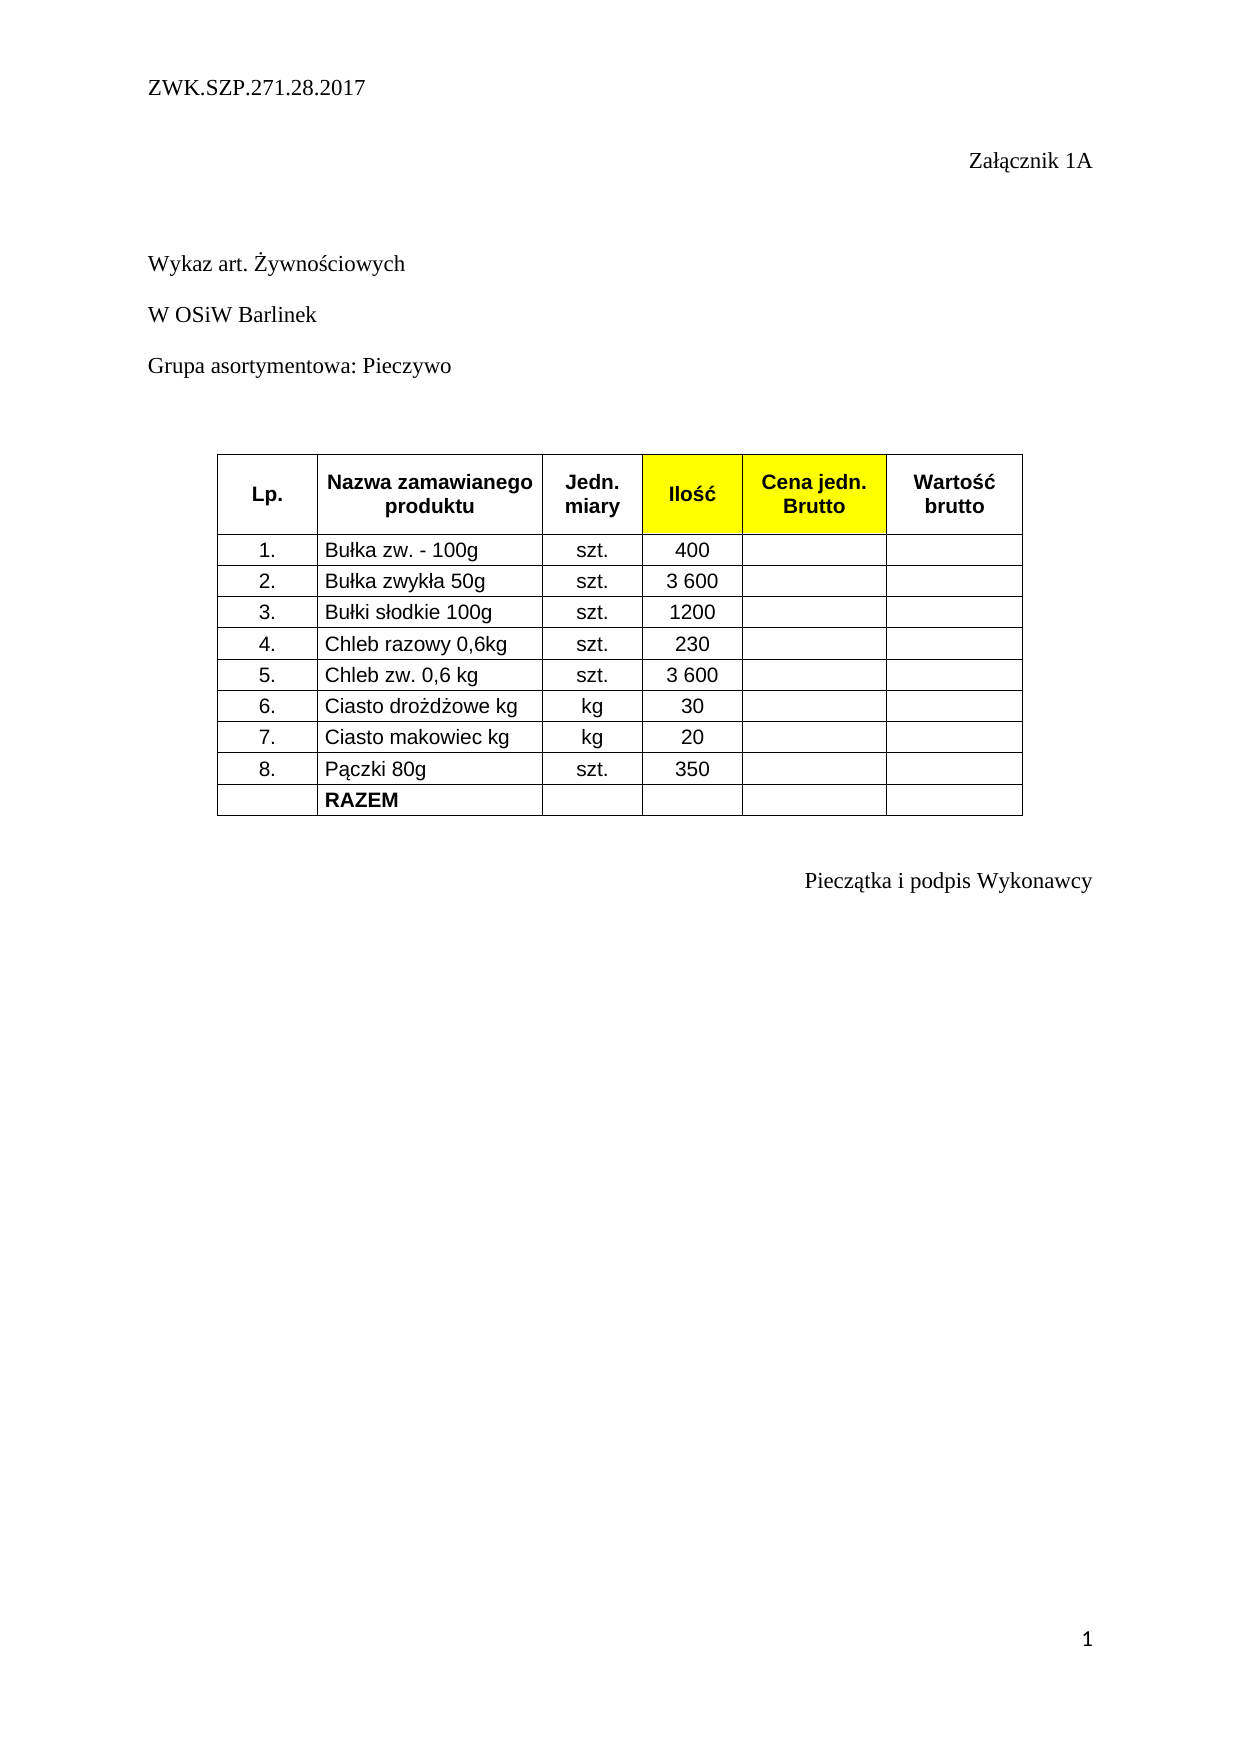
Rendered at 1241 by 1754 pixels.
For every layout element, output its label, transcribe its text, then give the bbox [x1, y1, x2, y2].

text Pieczątka i podpis Wykonawcy [148, 867, 1093, 893]
table_cell 7. [218, 722, 317, 752]
table_cell Bułka zw. - 100g [318, 535, 542, 565]
table_cell 3 600 [643, 566, 742, 596]
table_header Ilość [643, 455, 742, 533]
table_cell Bułki słodkie 100g [318, 597, 542, 627]
table_cell [887, 628, 1022, 658]
table_cell 1. [218, 535, 317, 565]
table_header Jedn. miary [543, 455, 642, 533]
table_cell [887, 785, 1022, 815]
text Załącznik 1A [148, 148, 1093, 174]
table_cell [743, 566, 886, 596]
table_cell [743, 691, 886, 721]
table_cell [218, 785, 317, 815]
table_cell 3 600 [643, 660, 742, 690]
table_cell szt. [543, 753, 642, 783]
table_cell szt. [543, 660, 642, 690]
table_cell [743, 628, 886, 658]
table_header Wartość brutto [887, 455, 1022, 533]
table_cell [643, 785, 742, 815]
table_cell kg [543, 722, 642, 752]
table_cell Ciasto drożdżowe kg [318, 691, 542, 721]
table_cell 30 [643, 691, 742, 721]
table_cell 5. [218, 660, 317, 690]
table_cell Ciasto makowiec kg [318, 722, 542, 752]
table_cell RAZEM [318, 785, 542, 815]
table_cell kg [543, 691, 642, 721]
table_cell Chleb zw. 0,6 kg [318, 660, 542, 690]
table_cell szt. [543, 566, 642, 596]
table_cell 20 [643, 722, 742, 752]
table_header Cena jedn. Brutto [743, 455, 886, 533]
table_cell szt. [543, 535, 642, 565]
table_cell Pączki 80g [318, 753, 542, 783]
table_cell 350 [643, 753, 742, 783]
text Grupa asortymentowa: Pieczywo [148, 352, 1093, 378]
table_cell 230 [643, 628, 742, 658]
table_cell [887, 722, 1022, 752]
text W OSiW Barlinek [148, 301, 1093, 327]
table_cell [743, 660, 886, 690]
table_cell [887, 597, 1022, 627]
table_cell 400 [643, 535, 742, 565]
table_cell [743, 722, 886, 752]
table_cell [887, 691, 1022, 721]
table_cell [887, 566, 1022, 596]
table_cell [887, 660, 1022, 690]
table_cell [887, 753, 1022, 783]
table_cell [743, 753, 886, 783]
table_cell 4. [218, 628, 317, 658]
table_cell [743, 785, 886, 815]
table_cell 8. [218, 753, 317, 783]
table_cell 2. [218, 566, 317, 596]
table_cell Chleb razowy 0,6kg [318, 628, 542, 658]
table_cell 6. [218, 691, 317, 721]
table_header Nazwa zamawianego produktu [318, 455, 542, 533]
text Wykaz art. Żywnościowych [148, 250, 1093, 276]
table_cell szt. [543, 597, 642, 627]
table_cell 1200 [643, 597, 742, 627]
table_cell [543, 785, 642, 815]
table_cell Bułka zwykła 50g [318, 566, 542, 596]
table_cell 3. [218, 597, 317, 627]
table_cell [743, 597, 886, 627]
table_cell [743, 535, 886, 565]
table_header Lp. [218, 455, 317, 533]
table_cell szt. [543, 628, 642, 658]
table_cell [887, 535, 1022, 565]
